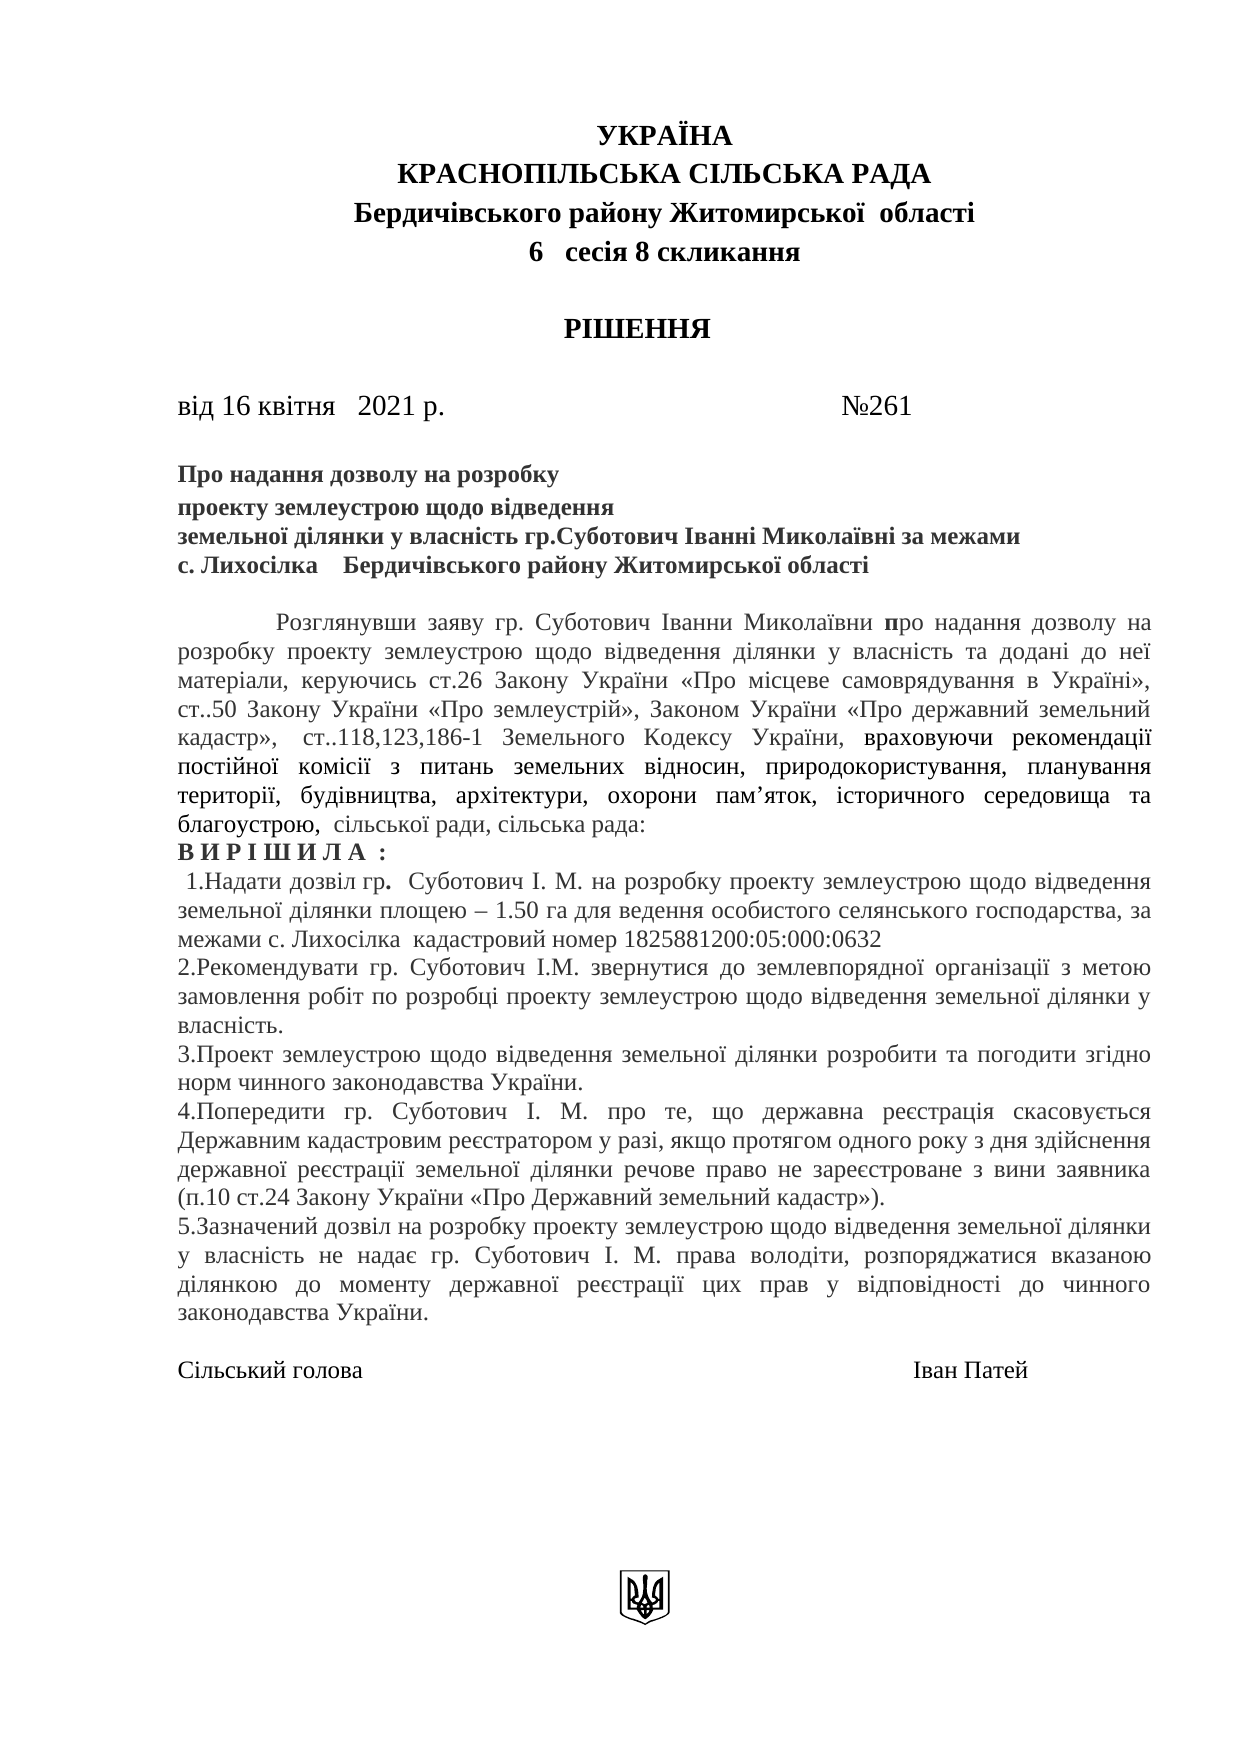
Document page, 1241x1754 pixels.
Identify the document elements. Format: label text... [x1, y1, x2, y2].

text Сільський голова Іван Патей [177, 1355, 1152, 1384]
text Бердичівського району Житомирської області [177, 195, 1152, 229]
text 3.Проект землеустрою щодо відведення земельної ділянки розробити та погодити згідно норм чинного законодавства України. [177, 1039, 1152, 1096]
text 5.Зазначений дозвіл на розробку проекту землеустрою щодо відведення земельної ділянки у власність не надає гр. Суботович І. М. права володіти, розпоряджатися вказаною ділянкою до моменту державної реєстрації цих прав у відповідності до чинного законодавства України. [177, 1211, 1152, 1326]
text 4.Попередити гр. Суботович І. М. про те, що державна реєстрація скасовується Державним кадастровим реєстратором у разі, якщо протягом одного року з дня здійснення державної реєстрації земельної ділянки речове право не зареєстроване з вини заявника (п.10 ст.24 Закону України «Про Державний земельний кадастр»). [177, 1096, 1152, 1211]
text 6 сесія 8 скликання [177, 234, 1152, 267]
text Розглянувши заяву гр. Суботович Іванни Миколаївни про надання дозволу на розробку проекту землеустрою щодо відведення ділянки у власність та додані до неї матеріали, керуючись ст.26 Закону України «Про місцеве самоврядування в Україні», ст..50 Закону України «Про землеустрій», Законом України «Про державний земельний кадастр», ст..118,123,186-1 Земельного Кодексу України, враховуючи рекомендації постійної комісії з питань земельних відносин, природокористування, планування території, будівництва, архітектури, охорони пам’яток, історичного середовища та благоустрою, сільської ради, сільська рада: [177, 607, 1152, 837]
text РІШЕННЯ [177, 311, 1152, 344]
text проекту землеустрою щодо відведення [177, 492, 1040, 521]
text земельної ділянки у власність гр.Суботович Іванні Миколаївні за межами с. Лихосілка Бердичівського району Житомирської області [177, 521, 1040, 579]
text Про надання дозволу на розробку [177, 459, 1152, 488]
text 2.Рекомендувати гр. Суботович І.М. звернутися до землевпорядної організації з метою замовлення робіт по розробці проекту землеустрою щодо відведення земельної ділянки у власність. [177, 952, 1152, 1039]
text від 16 квітня 2021 р. №261 [177, 388, 1152, 421]
text В И Р І Ш И Л А : [177, 837, 1152, 866]
text КРАСНОПІЛЬСЬКА СІЛЬСЬКА РАДА [177, 157, 1152, 190]
text УКРАЇНА [177, 118, 1152, 152]
text 1.Надати дозвіл гр. Суботович І. М. на розробку проекту землеустрою щодо відведення земельної ділянки площею – 1.50 га для ведення особистого селянського господарства, за межами с. Лихосілка кадастровий номер 1825881200:05:000:0632 [177, 866, 1152, 952]
